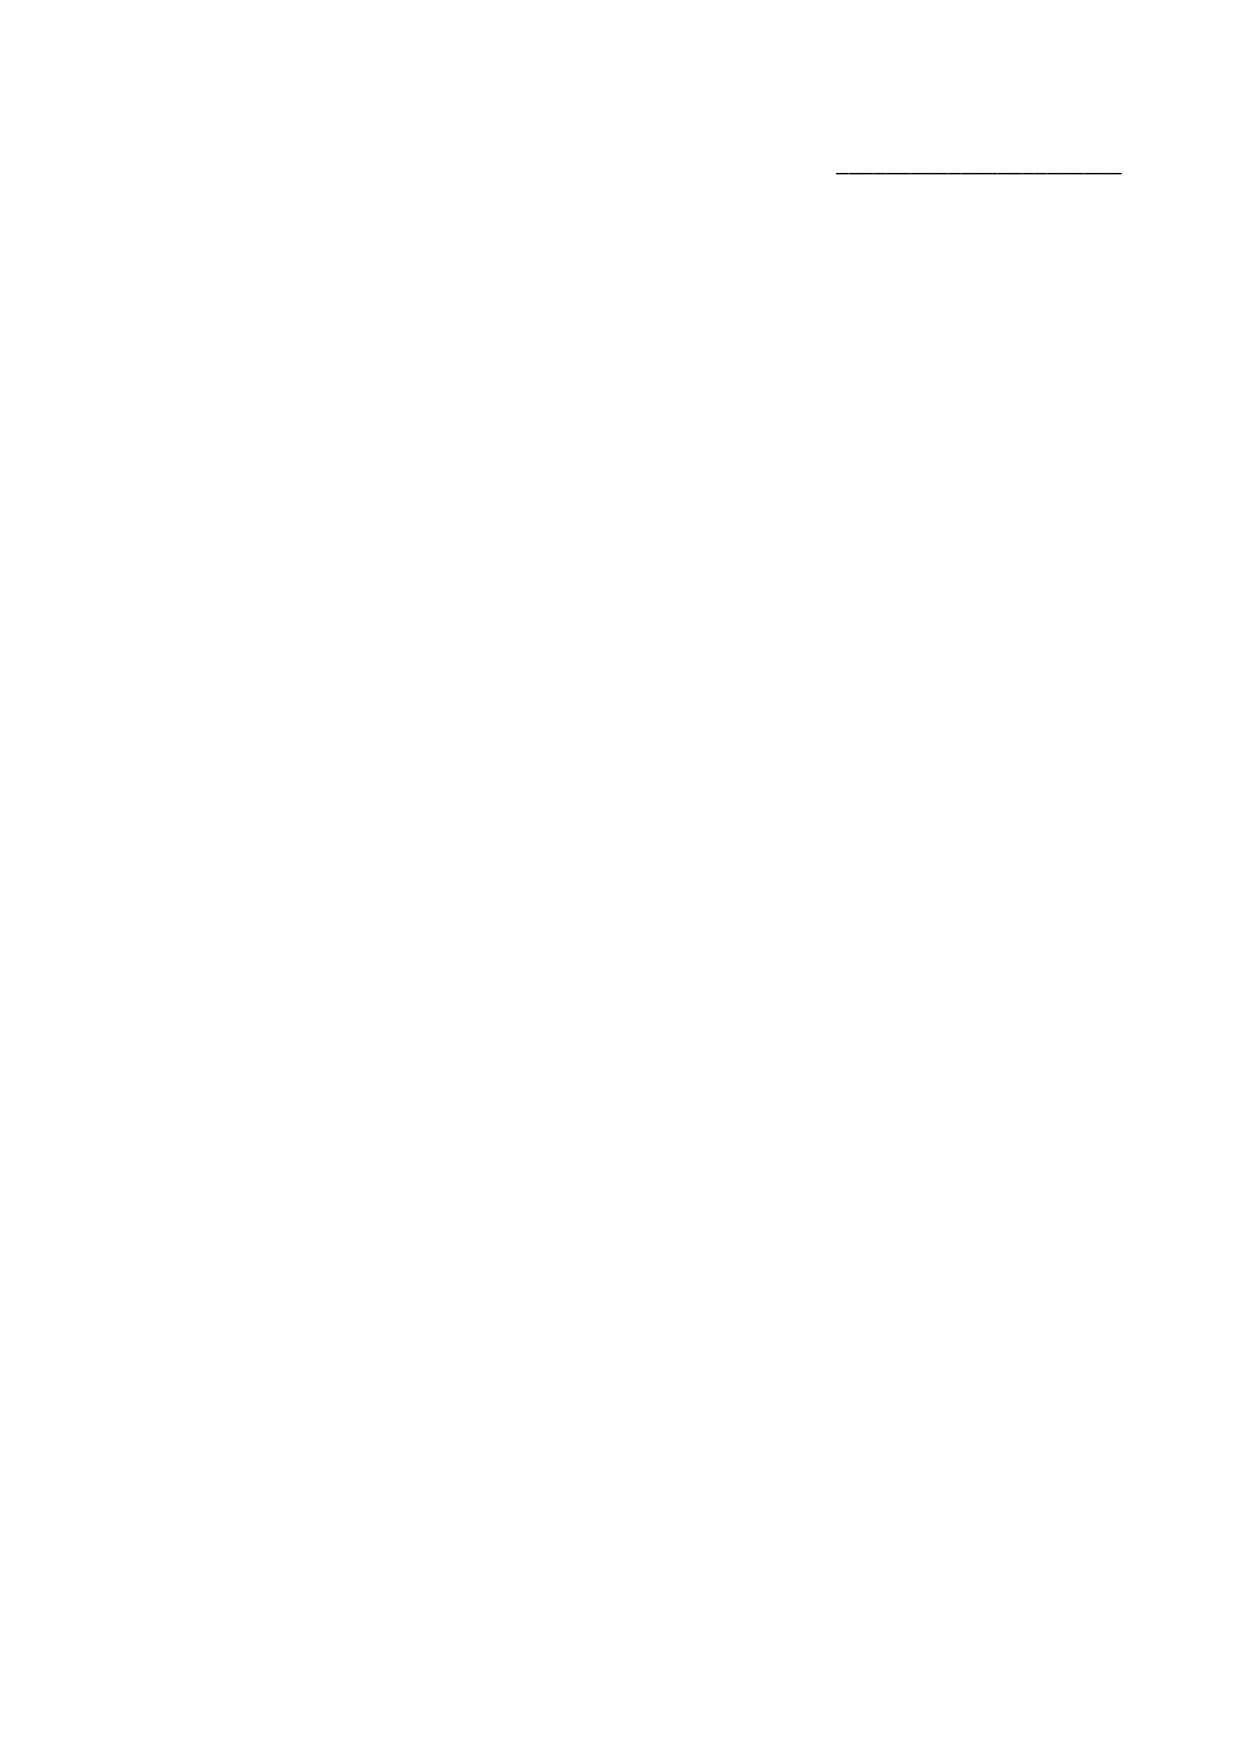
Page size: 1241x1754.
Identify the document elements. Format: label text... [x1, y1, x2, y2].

list _______________________ [193, 148, 1122, 178]
